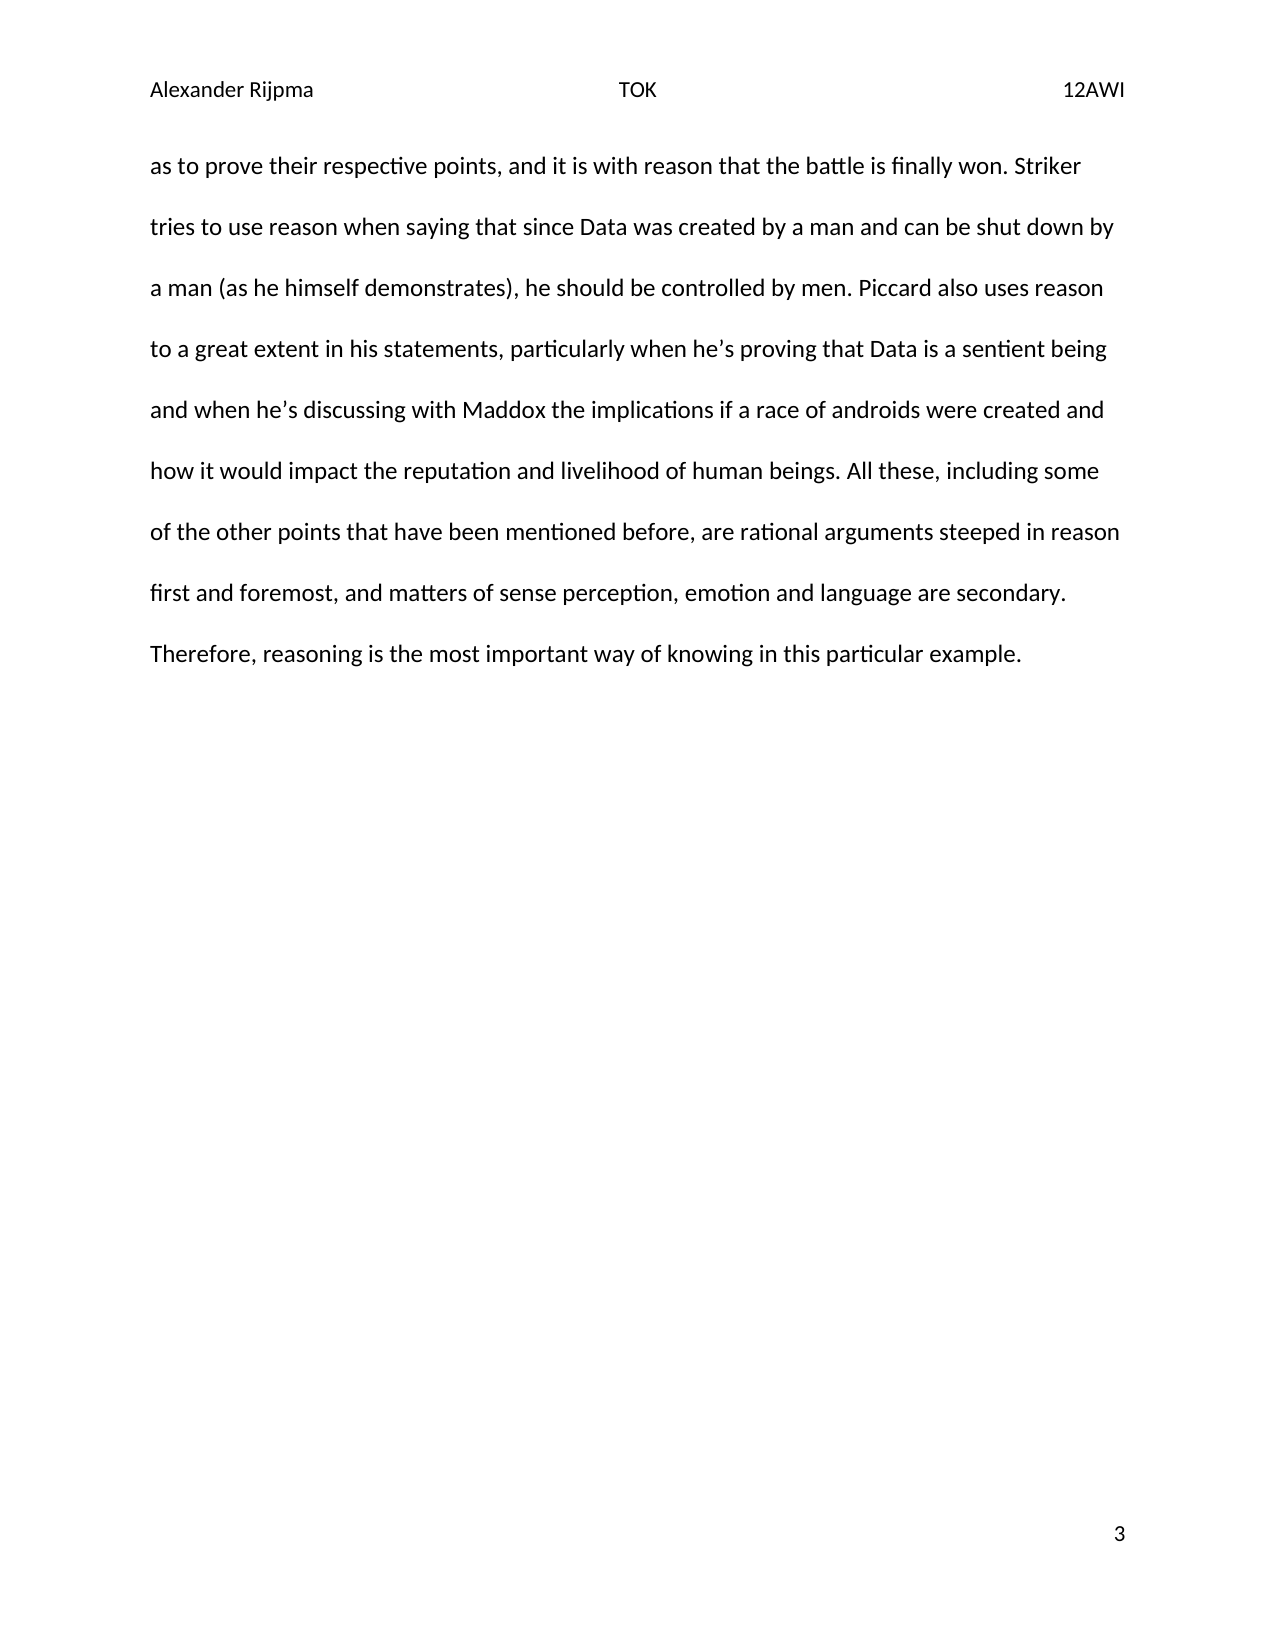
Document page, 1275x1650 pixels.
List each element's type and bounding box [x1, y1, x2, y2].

text [150, 150, 1125, 669]
